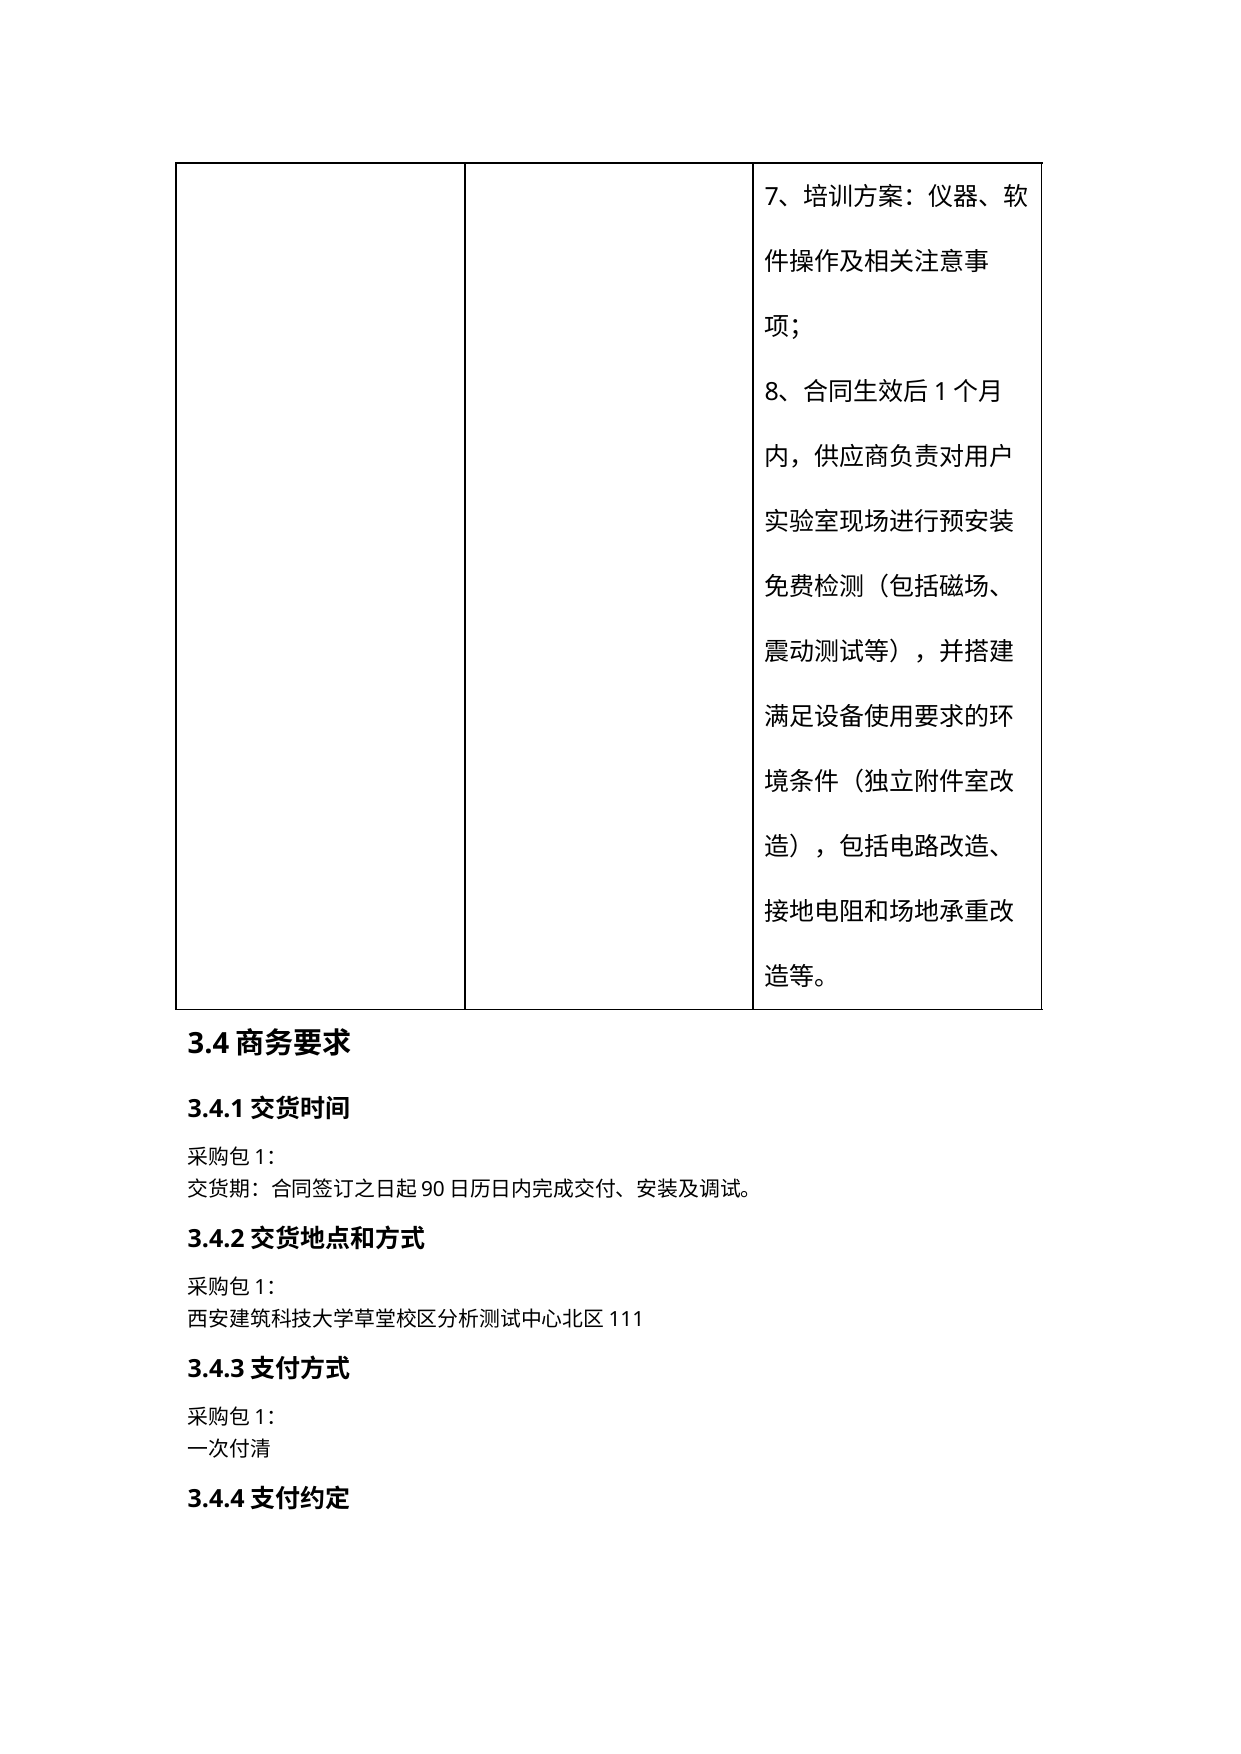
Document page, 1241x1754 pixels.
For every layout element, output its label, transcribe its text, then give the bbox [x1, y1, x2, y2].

text 3.4.3支付方式 [187, 1335, 1053, 1400]
text 采购包1： [187, 1270, 1053, 1303]
table_cell [466, 164, 752, 1008]
text 3.4.1交货时间 [187, 1075, 1053, 1140]
text 3.4.4支付约定 [187, 1465, 1053, 1530]
text 采购包1： [187, 1140, 1053, 1173]
text 交货期：合同签订之日起90日历日内完成交付、安装及调试。 [187, 1173, 1053, 1205]
table_cell 1 [177, 164, 464, 1008]
text 3.4.2交货地点和方式 [187, 1205, 1053, 1270]
text 西安建筑科技大学草堂校区分析测试中心北区111 [187, 1303, 1053, 1335]
text 3.4商务要求 [187, 1010, 1053, 1075]
text 一次付清 [187, 1433, 1053, 1465]
text 采购包1： [187, 1400, 1053, 1433]
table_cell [754, 164, 1041, 1008]
